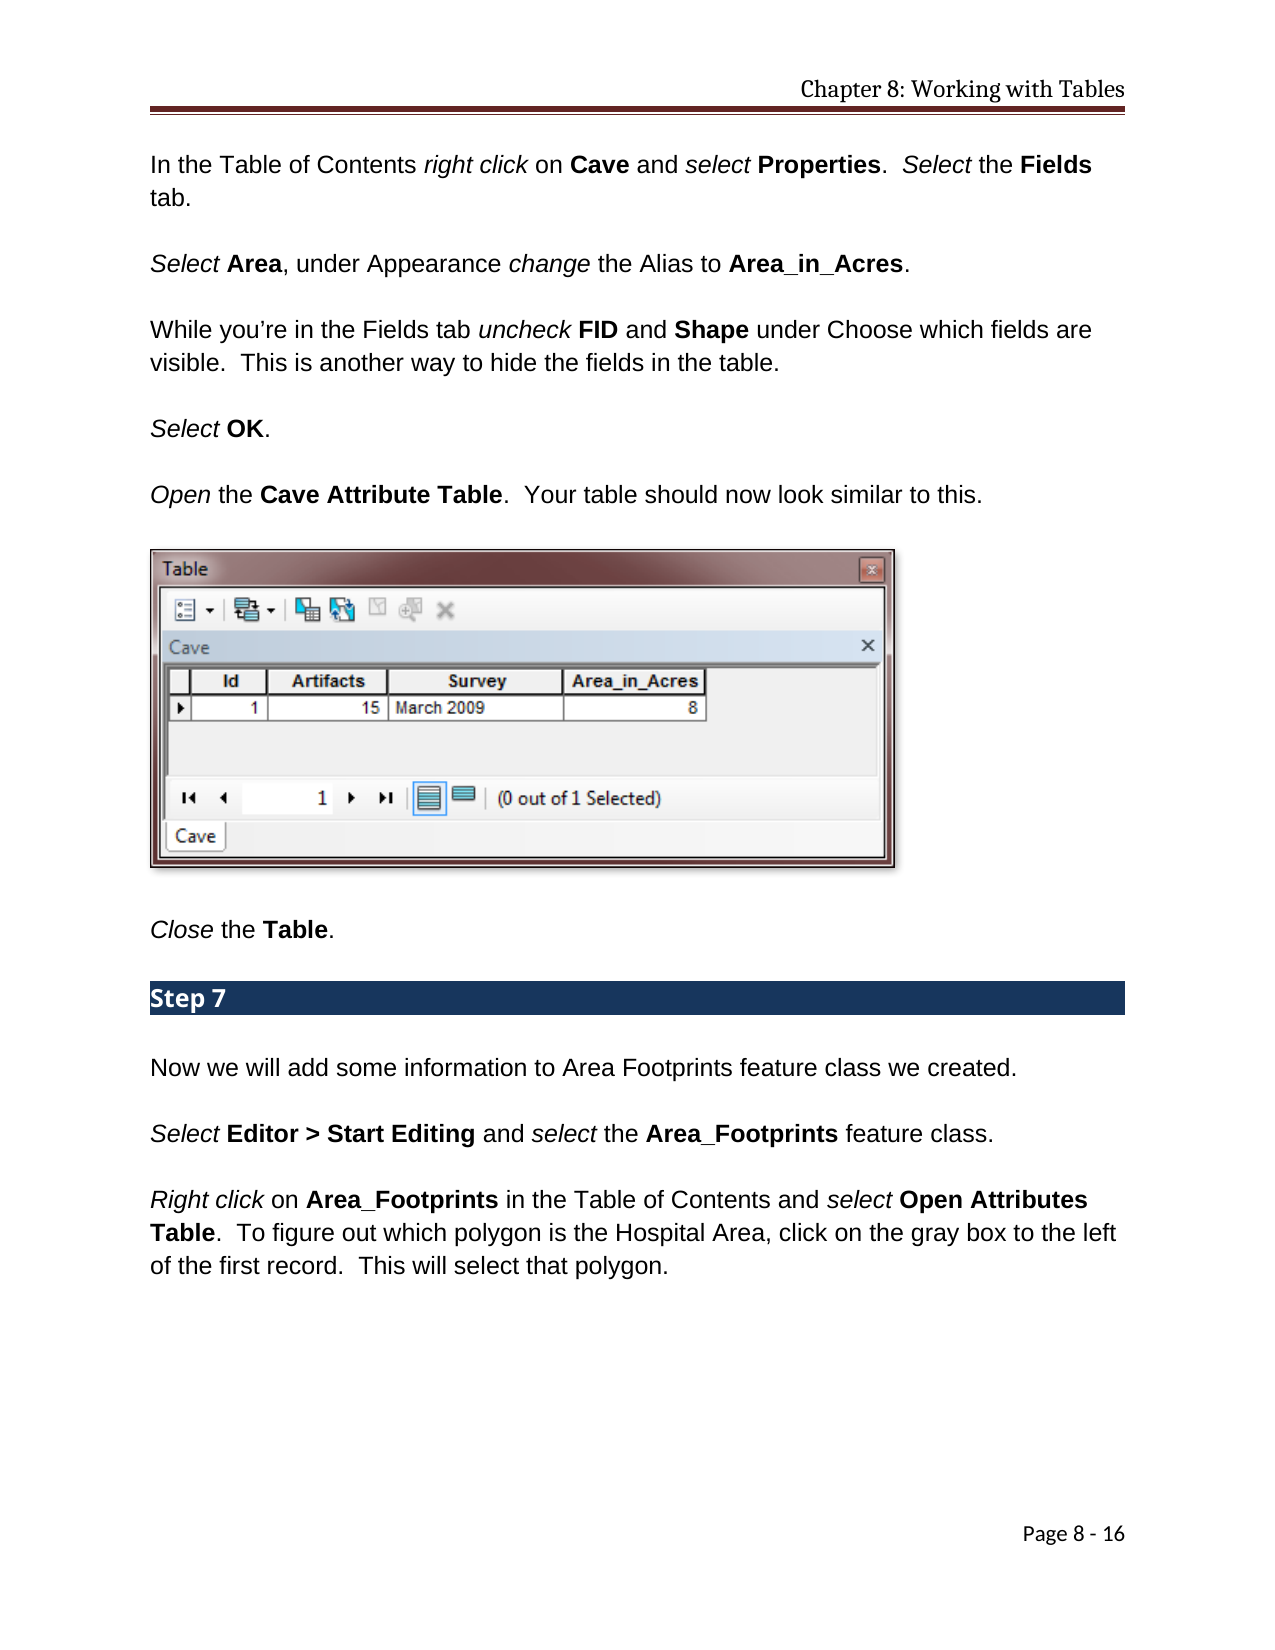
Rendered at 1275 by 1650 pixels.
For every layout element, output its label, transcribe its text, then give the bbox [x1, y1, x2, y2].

text Select Area, under Appearance change the Alias to Area_in_Acres. [150, 249, 1125, 278]
text Select Editor > Start Editing and select the Area_Footprints feature class. [150, 1119, 1125, 1148]
text Open the Cave Attribute Table. Your table should now look similar to this. [150, 480, 1125, 509]
text Close the Table. [150, 915, 1125, 943]
text Right click on Area_Footprints in the Table of Contents and select Open Attributes Table. To figure out which polygon is the Hospital Area, click on the gray box to the left of the first record. This will select that polygon. [150, 1185, 1125, 1280]
picture [150, 549, 895, 868]
text Step 7 [150, 981, 1125, 1015]
text While you’re in the Fields tab uncheck FID and Shape under Choose which fields are visible. This is another way to hide the fields in the table. [150, 315, 1125, 377]
text Now we will add some information to Area Footprints feature class we created. [150, 1053, 1125, 1082]
text In the Table of Contents right click on Cave and select Properties. Select the Fields tab. [150, 150, 1125, 212]
text Select OK. [150, 414, 1125, 443]
